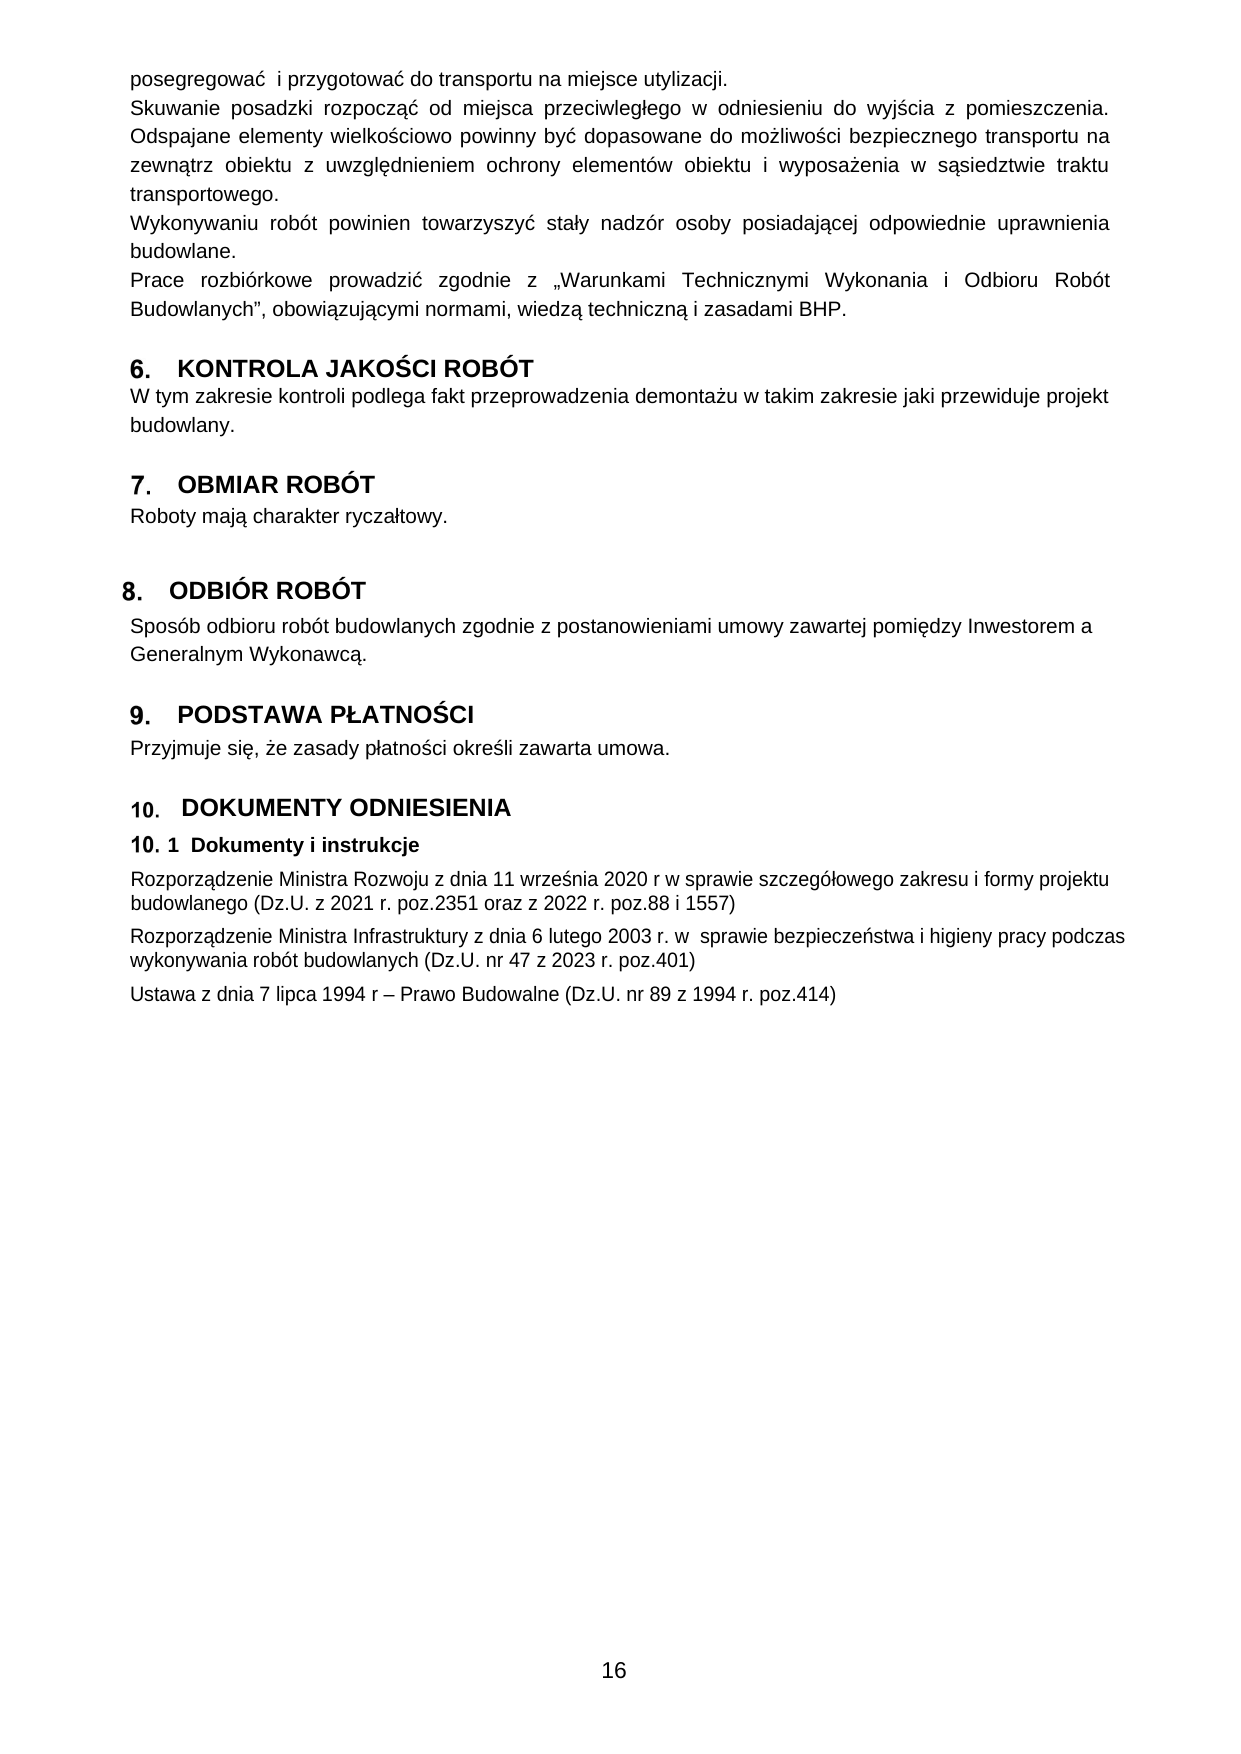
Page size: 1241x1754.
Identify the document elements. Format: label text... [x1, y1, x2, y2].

picture [129, 704, 150, 725]
subtitle OBMIAR ROBÓT [177, 470, 1146, 499]
subtitle ODBIÓR ROBÓT [81, 576, 1146, 606]
text W tym zakresie kontroli podlega fakt przeprowadzenia demontażu w takim zakresie jaki przewiduje projekt budowlany. [130, 384, 1111, 437]
subtitle PODSTAWA PŁATNOŚCI [130, 699, 1146, 729]
picture [121, 580, 142, 601]
picture [131, 835, 159, 853]
text Przyjmuje się, że zasady płatności określi zawarta umowa. [130, 735, 1108, 759]
subtitle Rozporządzenie Ministra Infrastruktury z dnia 6 lutego 2003 r. w sprawie bezpieczeństwa i higieny pracy podczas wykonywania robót budowlanych (Dz.U. nr 47 z 2023 r. poz.401) [130, 924, 1146, 972]
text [130, 67, 1111, 91]
text Sposób odbioru robót budowlanych zgodnie z postanowieniami umowy zawartej pomiędzy Inwestorem a Generalnym Wykonawcą. [130, 613, 1111, 666]
text Wykonywaniu robót powinien towarzyszyć stały nadzór osoby posiadającej odpowiednie uprawnienia budowlane. [130, 210, 1111, 263]
picture [130, 475, 150, 495]
text Prace rozbiórkowe prowadzić zgodnie z „Warunkami Technicznymi Wykonania i Odbioru Robót Budowlanych”, obowiązującymi normami, wiedzą techniczną i zasadami BHP. [130, 268, 1111, 321]
subtitle 1 Dokumenty i instrukcje [130, 833, 1146, 857]
subtitle DOKUMENTY ODNIESIENIA [130, 793, 1146, 823]
subtitle Ustawa z dnia 7 lipca 1994 r – Prawo Budowalne (Dz.U. nr 89 z 1994 r. poz.414) [130, 981, 1146, 1005]
subtitle Rozporządzenie Ministra Rozwoju z dnia 11 września 2020 r w sprawie szczegółowego zakresu i formy projektu budowlanego (Dz.U. z 2021 r. poz.2351 oraz z 2022 r. poz.88 i 1557) [130, 866, 1146, 914]
subtitle KONTROLA JAKOŚCI ROBÓT [130, 354, 1146, 384]
text Roboty mają charakter ryczałtowy. [130, 504, 1146, 528]
picture [129, 358, 150, 379]
text Skuwanie posadzki rozpocząć od miejsca przeciwległego w odniesieniu do wyjścia z pomieszczenia. Odspajane elementy wielkościowo powinny być dopasowane do możliwości bezpiecznego transportu na zewnątrz obiektu z uwzględnieniem ochrony elementów obiektu i wyposażenia w sąsiedztwie traktu transportowego. [130, 95, 1111, 206]
picture [131, 801, 159, 818]
